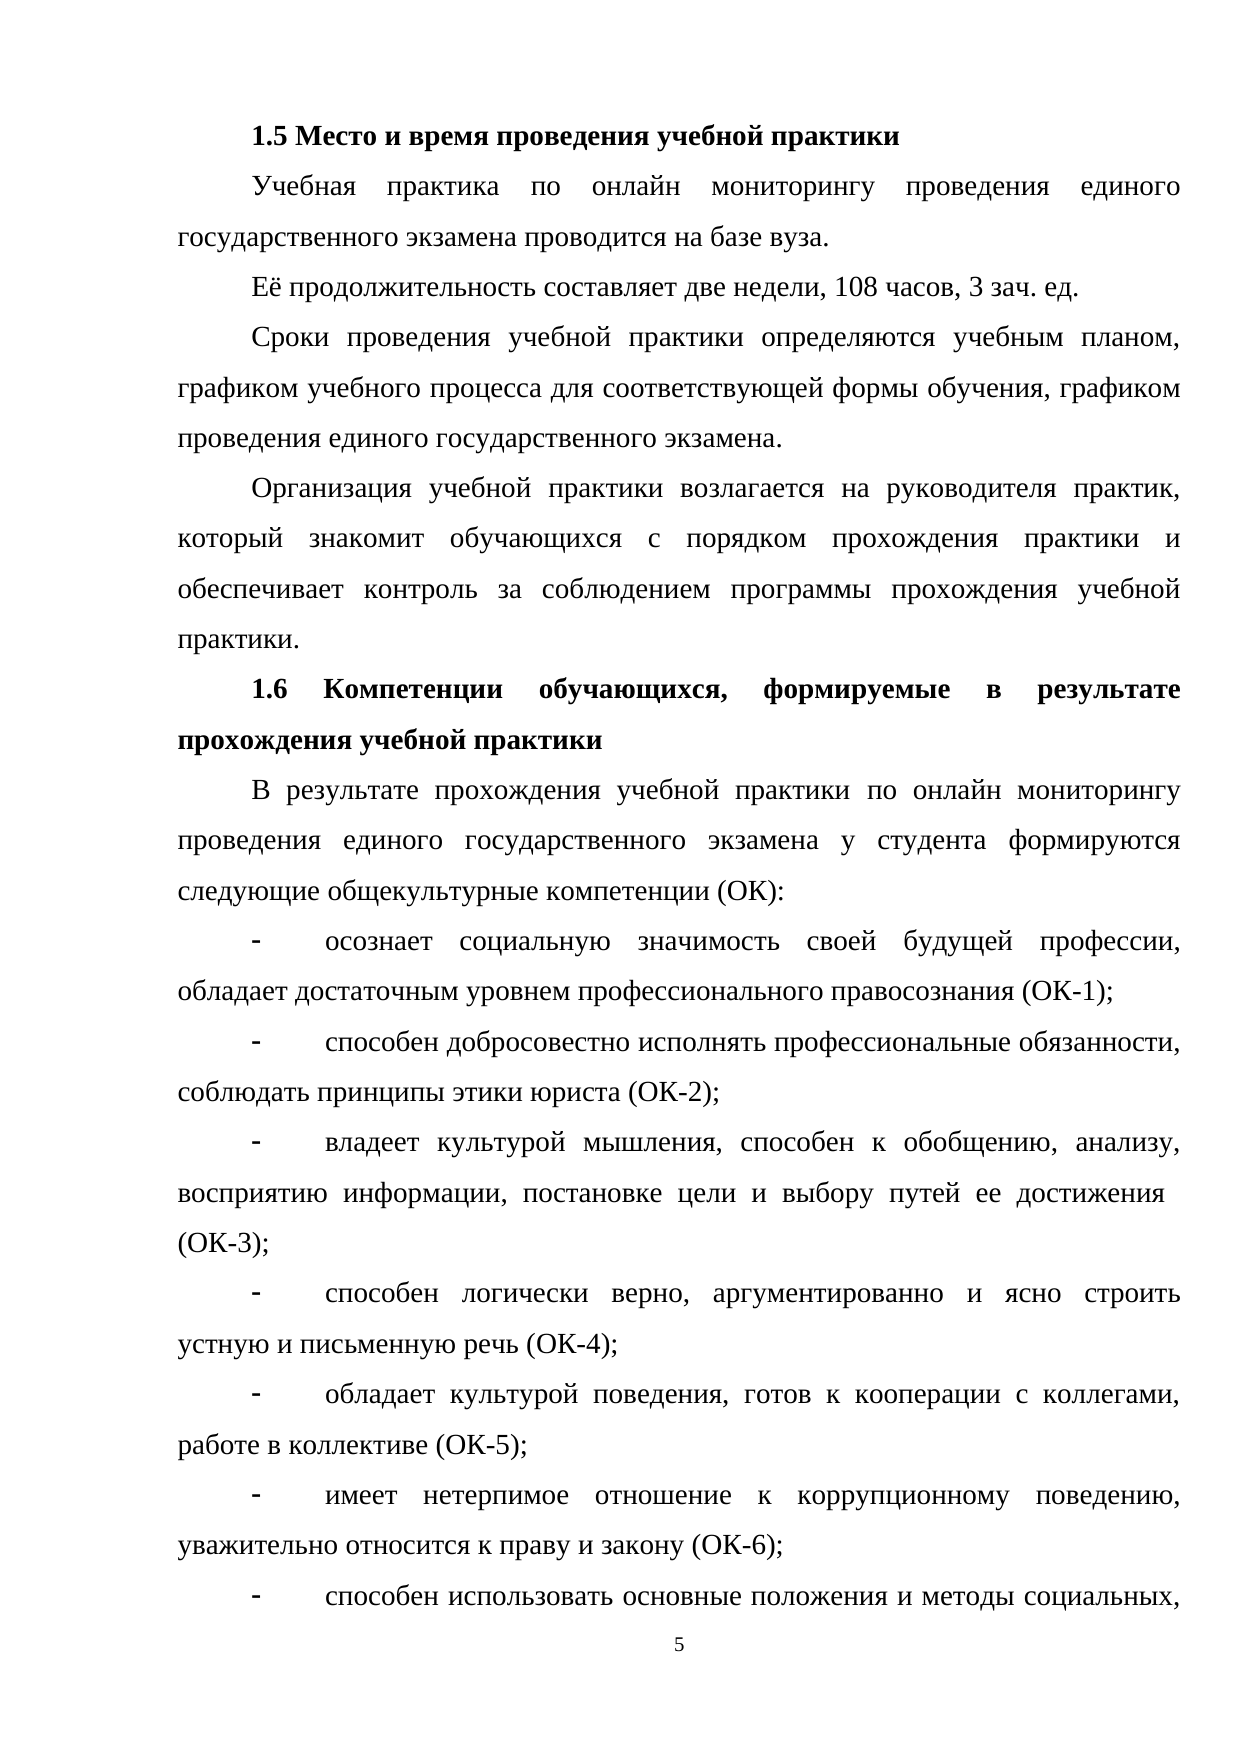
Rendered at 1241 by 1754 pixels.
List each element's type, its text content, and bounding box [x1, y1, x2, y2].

list осознает социальную значимость своей будущей профессии, обладает достаточным уровнем профессионального правосознания (ОК-1); [177, 923, 1181, 1007]
text Её продолжительность составляет две недели, 108 часов, 3 зач. ед. [177, 269, 1181, 303]
list обладает культурой поведения, готов к кооперации с коллегами, работе в коллективе (ОК-5); [177, 1376, 1181, 1460]
text 1.6 Компетенции обучающихся, формируемые в результате прохождения учебной практики [177, 672, 1181, 755]
list владеет культурой мышления, способен к обобщению, анализу, восприятию информации, постановке цели и выбору путей ее достижения (ОК-3); [177, 1124, 1181, 1259]
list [177, 1578, 1181, 1611]
list способен логически верно, аргументированно и ясно строить устную и письменную речь (ОК-4); [177, 1276, 1181, 1359]
text Учебная практика по онлайн мониторингу проведения единого государственного экзамена проводится на базе вуза. [177, 168, 1181, 252]
text Организация учебной практики возлагается на руководителя практик, который знакомит обучающихся с порядком прохождения практики и обеспечивает контроль за соблюдением программы прохождения учебной практики. [177, 470, 1181, 655]
text В результате прохождения учебной практики по онлайн мониторингу проведения единого государственного экзамена у студента формируются следующие общекультурные компетенции (ОК): [177, 772, 1181, 906]
text Сроки проведения учебной практики определяются учебным планом, графиком учебного процесса для соответствующей формы обучения, графиком проведения единого государственного экзамена. [177, 319, 1181, 453]
list имеет нетерпимое отношение к коррупционному поведению, уважительно относится к праву и закону (ОК-6); [177, 1477, 1181, 1561]
text 1.5 Место и время проведения учебной практики [251, 118, 1181, 152]
list способен добросовестно исполнять профессиональные обязанности, соблюдать принципы этики юриста (ОК-2); [177, 1024, 1181, 1108]
